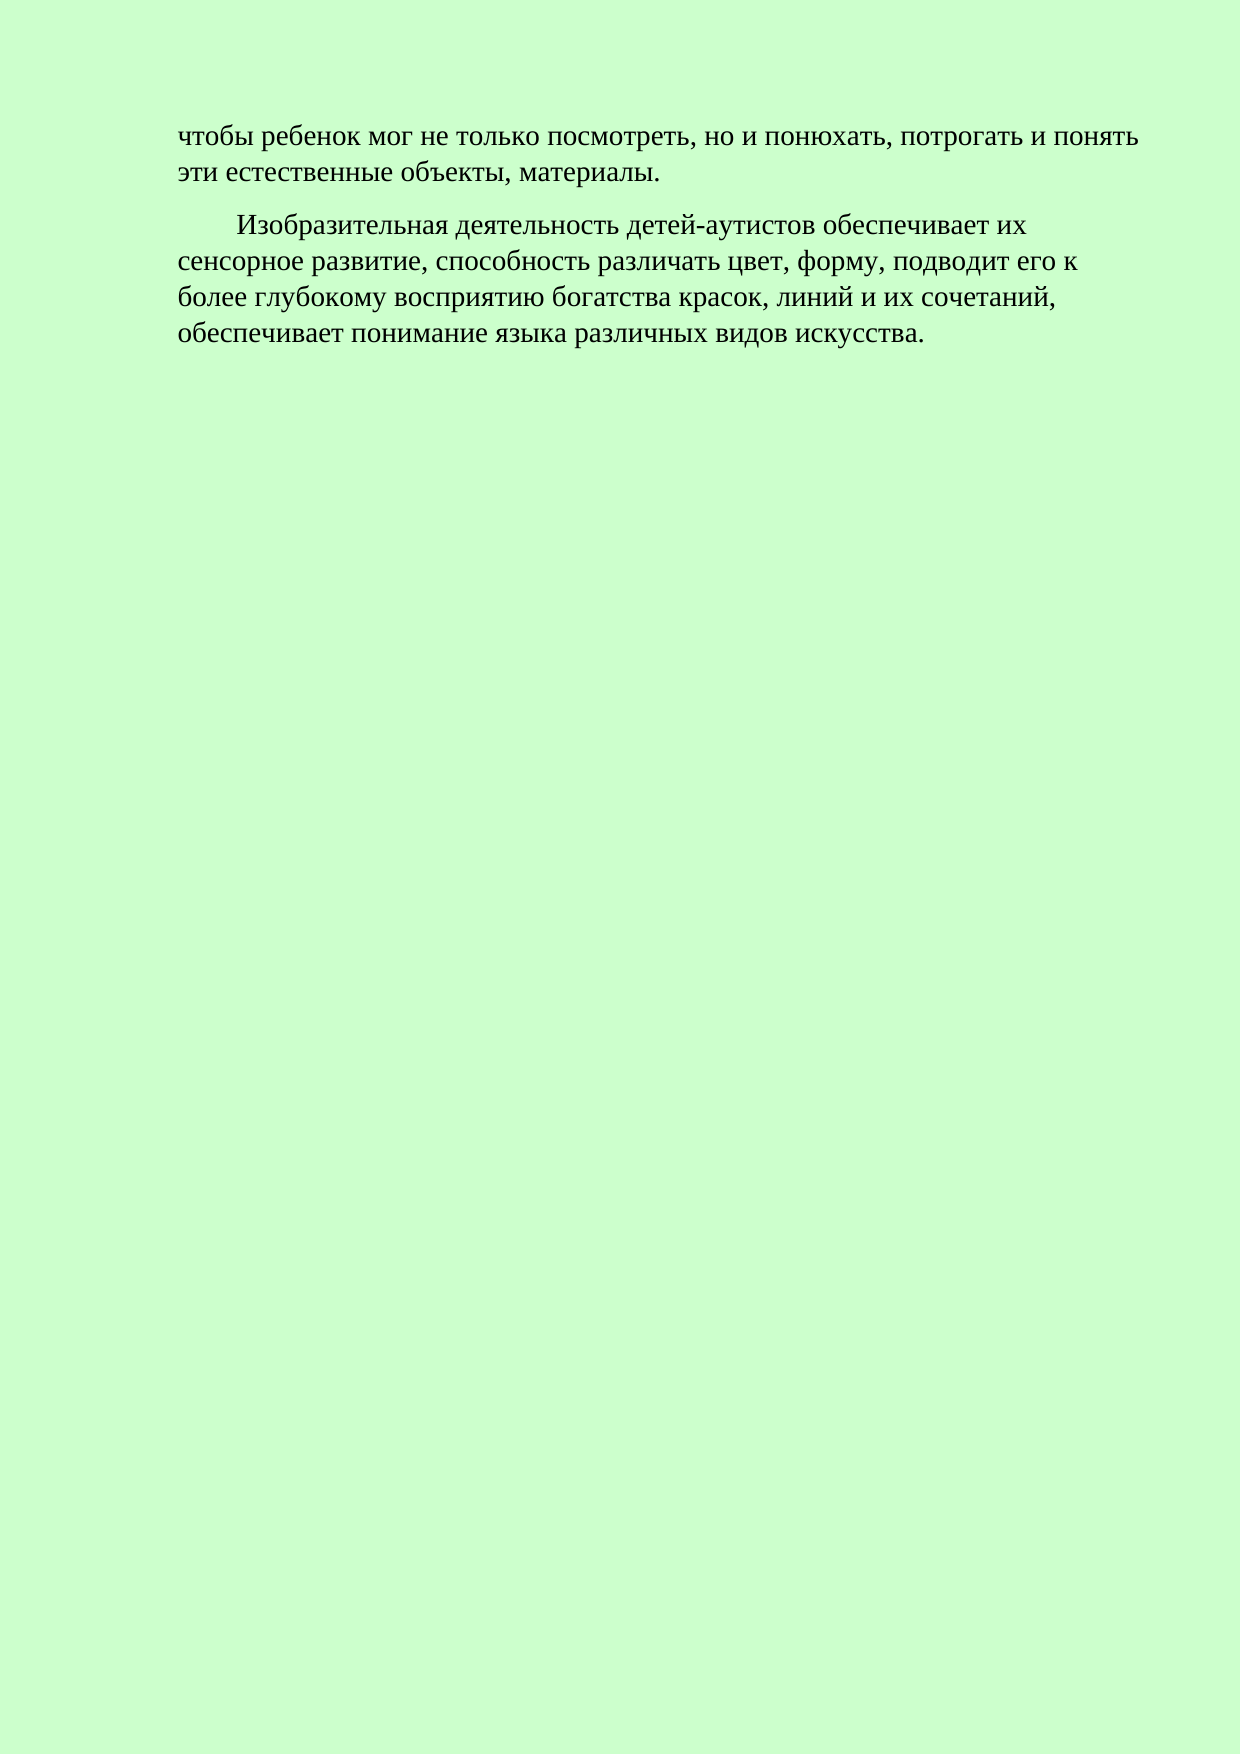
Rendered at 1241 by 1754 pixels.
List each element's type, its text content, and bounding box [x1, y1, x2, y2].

text Изобразительная деятельность детей-аутистов обеспечивает их сенсорное развитие, способность различать цвет, форму, подводит его к более глубокому восприятию богатства красок, линий и их сочетаний, обеспечивает понимание языка различных видов искусства. [177, 207, 1152, 349]
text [177, 118, 1152, 188]
